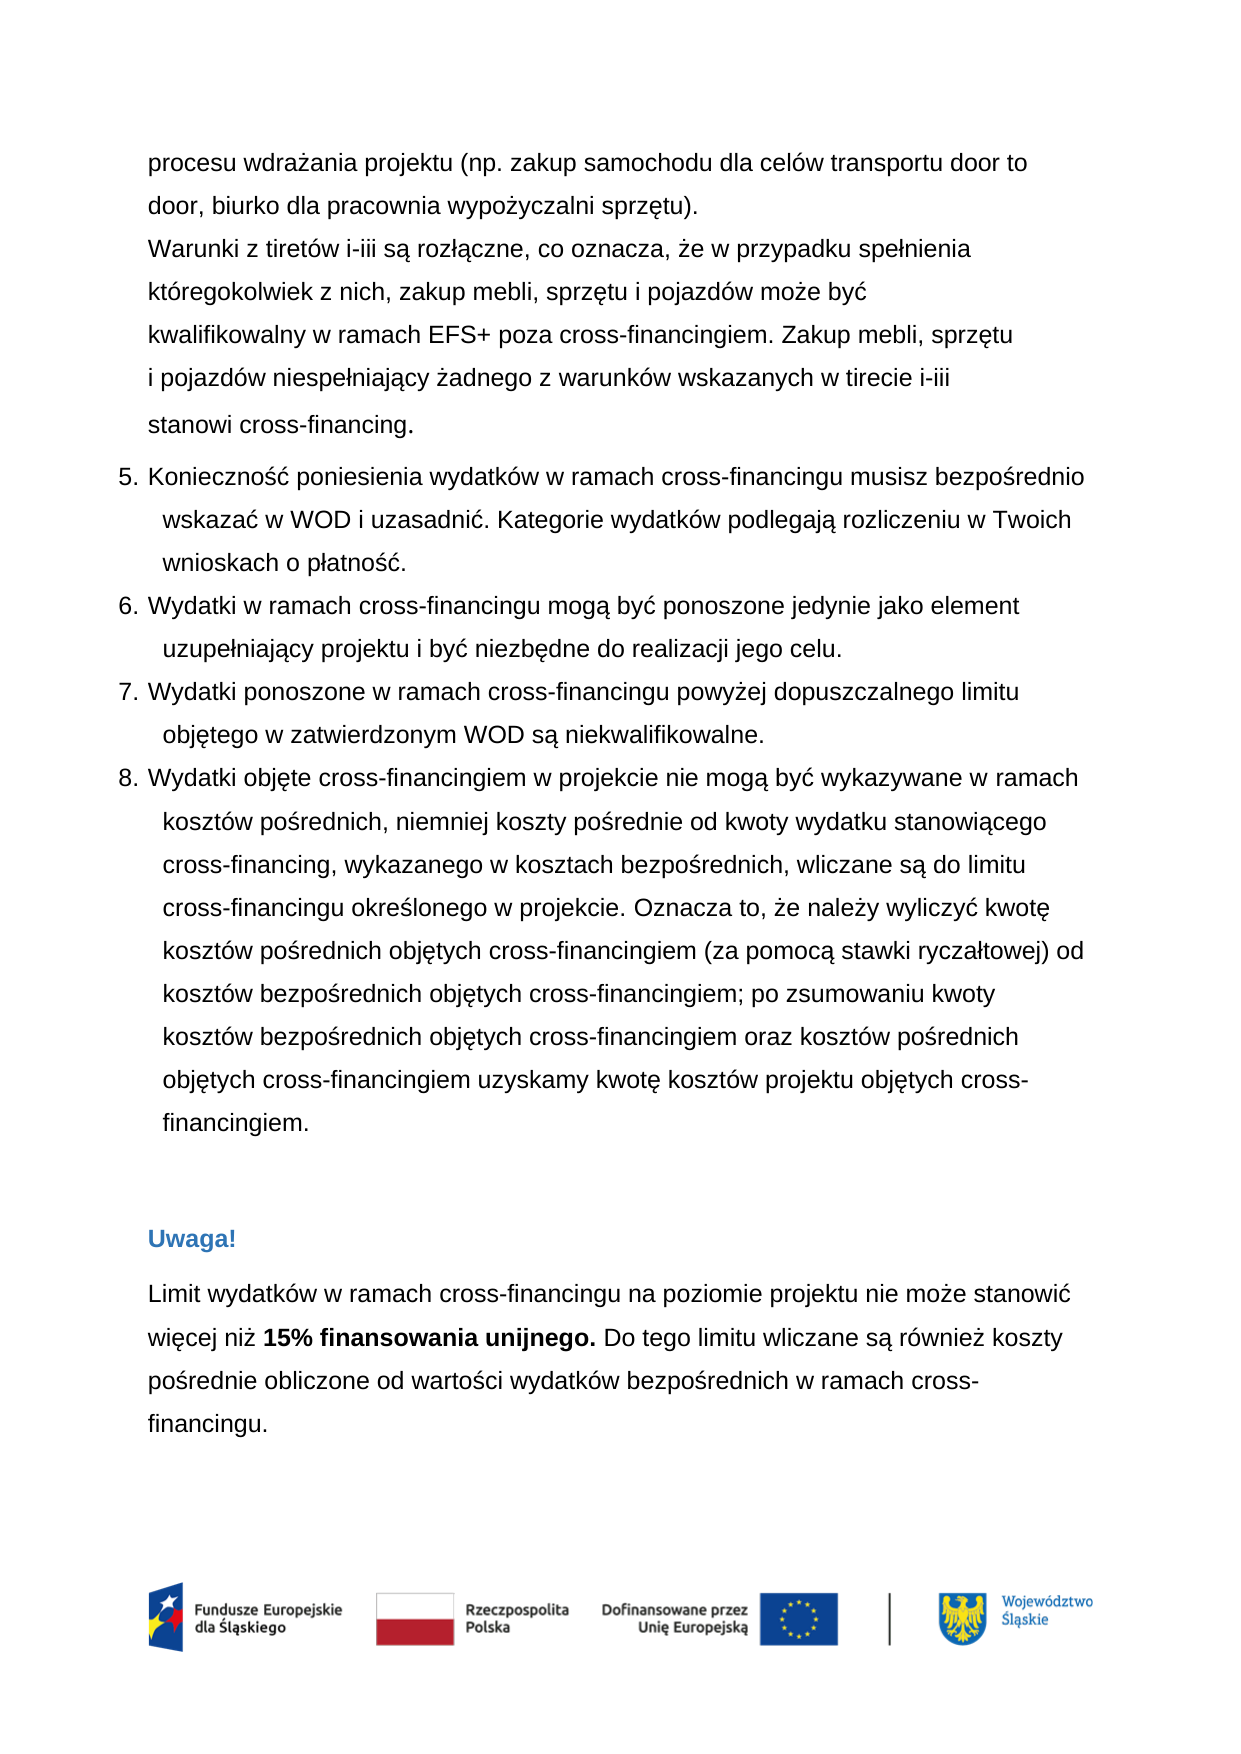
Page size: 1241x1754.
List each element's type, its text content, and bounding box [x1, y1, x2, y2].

text Uwaga! [148, 1224, 1093, 1253]
text procesu wdrażania projektu (np. zakup samochodu dla celów transportu door to door, biurko dla pracownia wypożyczalni sprzętu). [148, 148, 1093, 219]
text i pojazdów niespełniający żadnego z warunków wskazanych w tirecie i-iii [148, 363, 1093, 392]
list Wydatki w ramach cross-financingu mogą być ponoszone jedynie jako element uzupełniający projektu i być niezbędne do realizacji jego celu. [118, 591, 1093, 663]
list Wydatki objęte cross-financingiem w projekcie nie mogą być wykazywane w ramach kosztów pośrednich, niemniej koszty pośrednie od kwoty wydatku stanowiącego cross-financing, wykazanego w kosztach bezpośrednich, wliczane są do limitu cross-financingu określonego w projekcie. Oznacza to, że należy wyliczyć kwotę kosztów pośrednich objętych cross-financingiem (za pomocą stawki ryczałtowej) od kosztów bezpośrednich objętych cross-financingiem; po zsumowaniu kwoty kosztów bezpośrednich objętych cross-financingiem oraz kosztów pośrednich objętych cross-financingiem uzyskamy kwotę kosztów projektu objętych cross-financingiem. [118, 763, 1093, 1137]
text stanowi cross-financing. [148, 406, 1093, 440]
picture [148, 1582, 1093, 1652]
text kwalifikowalny w ramach EFS+ poza cross-financingiem. Zakup mebli, sprzętu [148, 320, 1093, 349]
list Konieczność poniesienia wydatków w ramach cross-financingu musisz bezpośrednio wskazać w WOD i uzasadnić. Kategorie wydatków podlegają rozliczeniu w Twoich wnioskach o płatność. [118, 462, 1093, 577]
text Limit wydatków w ramach cross-financingu na poziomie projektu nie może stanowić więcej niż 15% finansowania unijnego. Do tego limitu wliczane są również koszty pośrednie obliczone od wartości wydatków bezpośrednich w ramach cross-financingu. [148, 1279, 1093, 1438]
text Warunki z tiretów i-iii są rozłączne, co oznacza, że w przypadku spełnienia [148, 234, 1093, 263]
list Wydatki ponoszone w ramach cross-financingu powyżej dopuszczalnego limitu objętego w zatwierdzonym WOD są niekwalifikowalne. [118, 677, 1093, 749]
text któregokolwiek z nich, zakup mebli, sprzętu i pojazdów może być [148, 277, 1093, 306]
